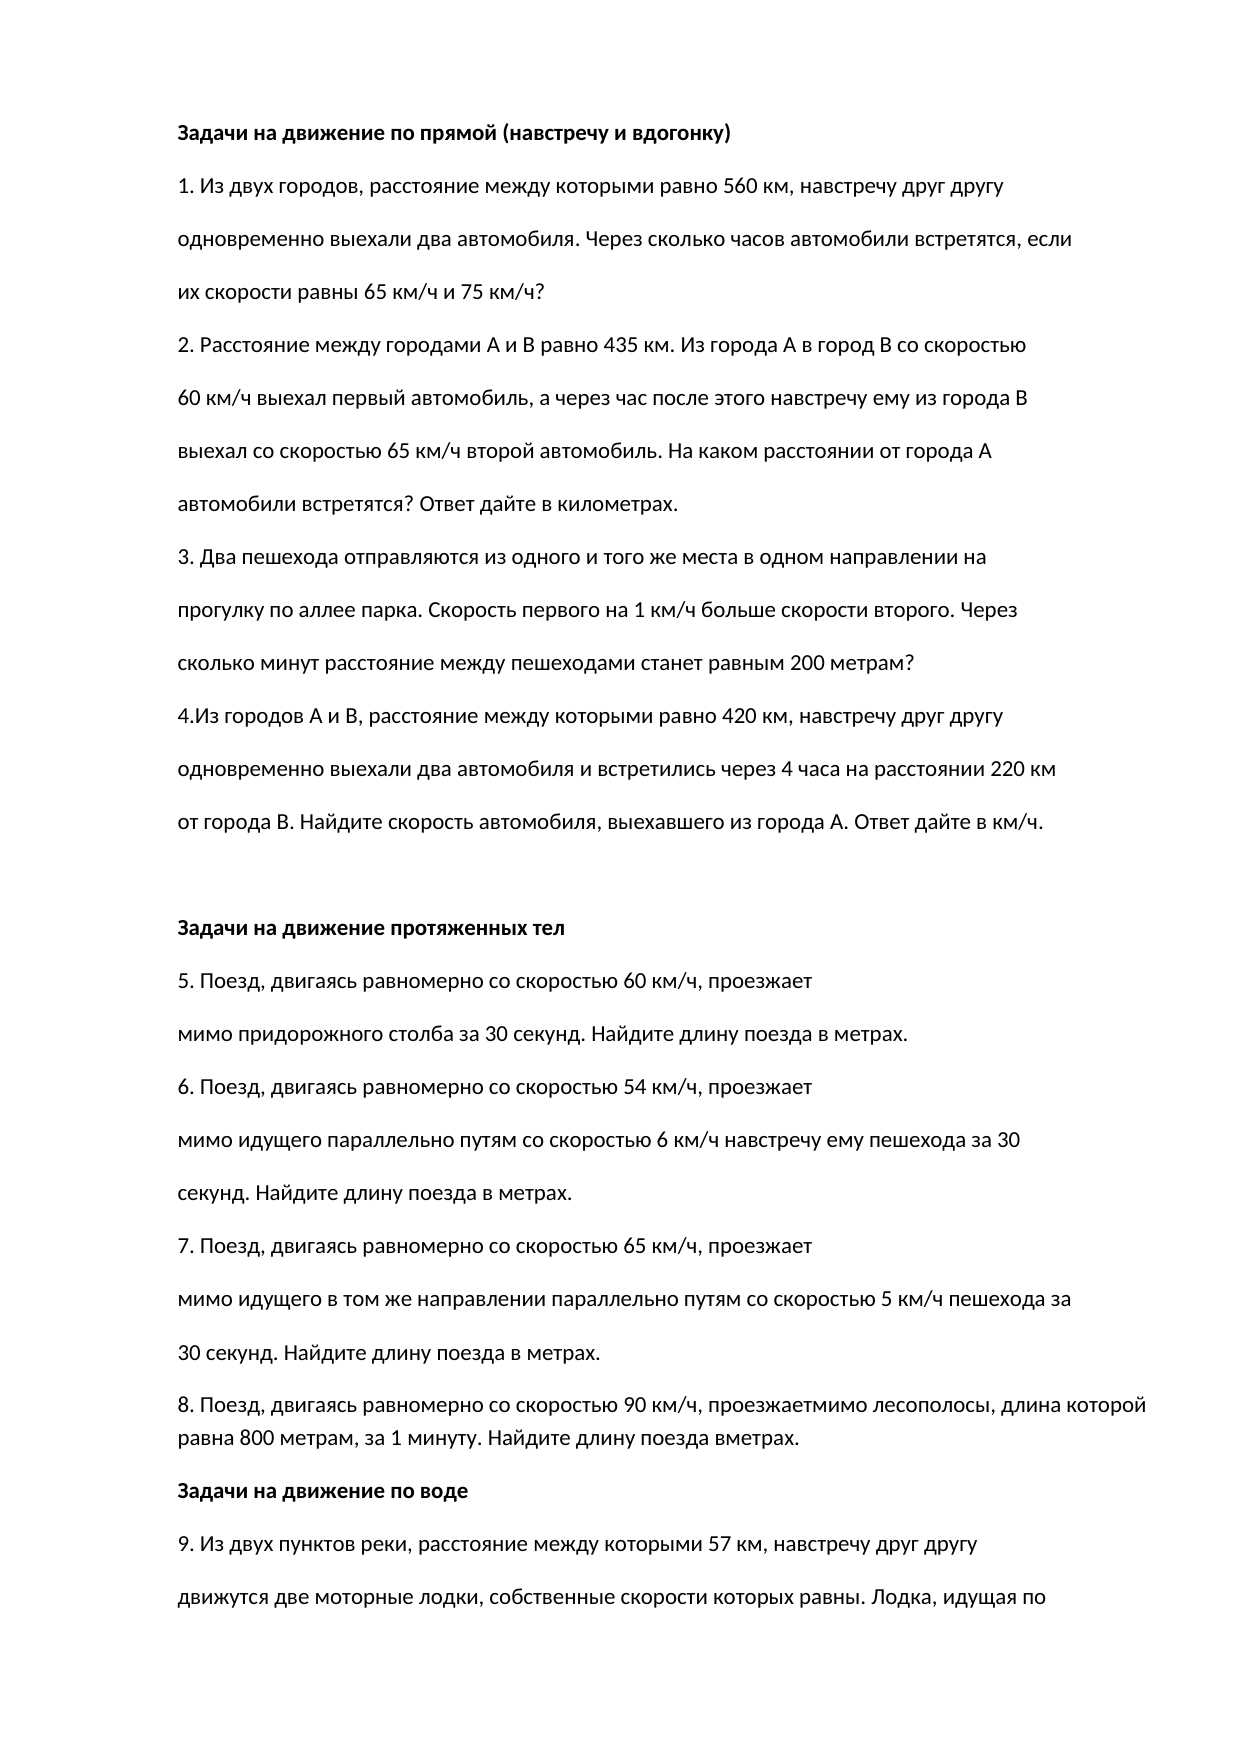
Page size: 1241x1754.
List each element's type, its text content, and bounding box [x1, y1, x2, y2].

text Задачи на движение по прямой (навстречу и вдогонку) [177, 118, 1152, 146]
text их скорости равны 65 км/ч и 75 км/ч? [177, 277, 1152, 305]
text 5. Поезд, двигаясь равномерно со скоростью 60 км/ч, проезжает [177, 966, 1152, 994]
text секунд. Найдите длину поезда в метрах. [177, 1178, 1152, 1207]
text 6. Поезд, двигаясь равномерно со скоростью 54 км/ч, проезжает [177, 1072, 1152, 1101]
text прогулку по аллее парка. Скорость первого на 1 км/ч больше скорости второго. Через [177, 595, 1152, 623]
text 8. Поезд, двигаясь равномерно со скоростью 90 км/ч, проезжаетмимо лесополосы, длина которой равна 800 метрам, за 1 минуту. Найдите длину поезда вметрах. [177, 1391, 1152, 1451]
text 7. Поезд, двигаясь равномерно со скоростью 65 км/ч, проезжает [177, 1232, 1152, 1259]
text 1. Из двух городов, расстояние между которыми равно 560 км, навстречу друг другу [177, 171, 1152, 199]
text мимо идущего параллельно путям со скоростью 6 км/ч навстречу ему пешехода за 30 [177, 1126, 1152, 1153]
text 4.Из городов A и B, расстояние между которыми равно 420 км, навстречу друг другу [177, 701, 1152, 729]
text 2. Расстояние между городами A и B равно 435 км. Из города A в город B со скоростью [177, 330, 1152, 358]
text одновременно выехали два автомобиля и встретились через 4 часа на расстоянии 220 км [177, 754, 1152, 782]
text одновременно выехали два автомобиля. Через сколько часов автомобили встретятся, если [177, 224, 1152, 252]
text сколько минут расстояние между пешеходами станет равным 200 метрам? [177, 648, 1152, 676]
text 60 км/ч выехал первый автомобиль, а через час после этого навстречу ему из города B [177, 383, 1152, 411]
text выехал со скоростью 65 км/ч второй автомобиль. На каком расстоянии от города A [177, 436, 1152, 464]
text от города B. Найдите скорость автомобиля, выехавшего из города A. Ответ дайте в км/ч. [177, 807, 1152, 835]
text мимо идущего в том же направлении параллельно путям со скоростью 5 км/ч пешехода за [177, 1284, 1152, 1313]
text Задачи на движение протяженных тел [177, 913, 1152, 941]
text 3. Два пешехода отправляются из одного и того же места в одном направлении на [177, 542, 1152, 570]
text 9. Из двух пунктов реки, расстояние между которыми 57 км, навстречу друг другу [177, 1529, 1152, 1557]
text движутся две моторные лодки, собственные скорости которых равны. Лодка, идущая по [177, 1582, 1152, 1610]
text 30 секунд. Найдите длину поезда в метрах. [177, 1338, 1152, 1366]
text Задачи на движение по воде [177, 1476, 1152, 1504]
text автомобили встретятся? Ответ дайте в километрах. [177, 489, 1152, 517]
text мимо придорожного столба за 30 секунд. Найдите длину поезда в метрах. [177, 1019, 1152, 1047]
